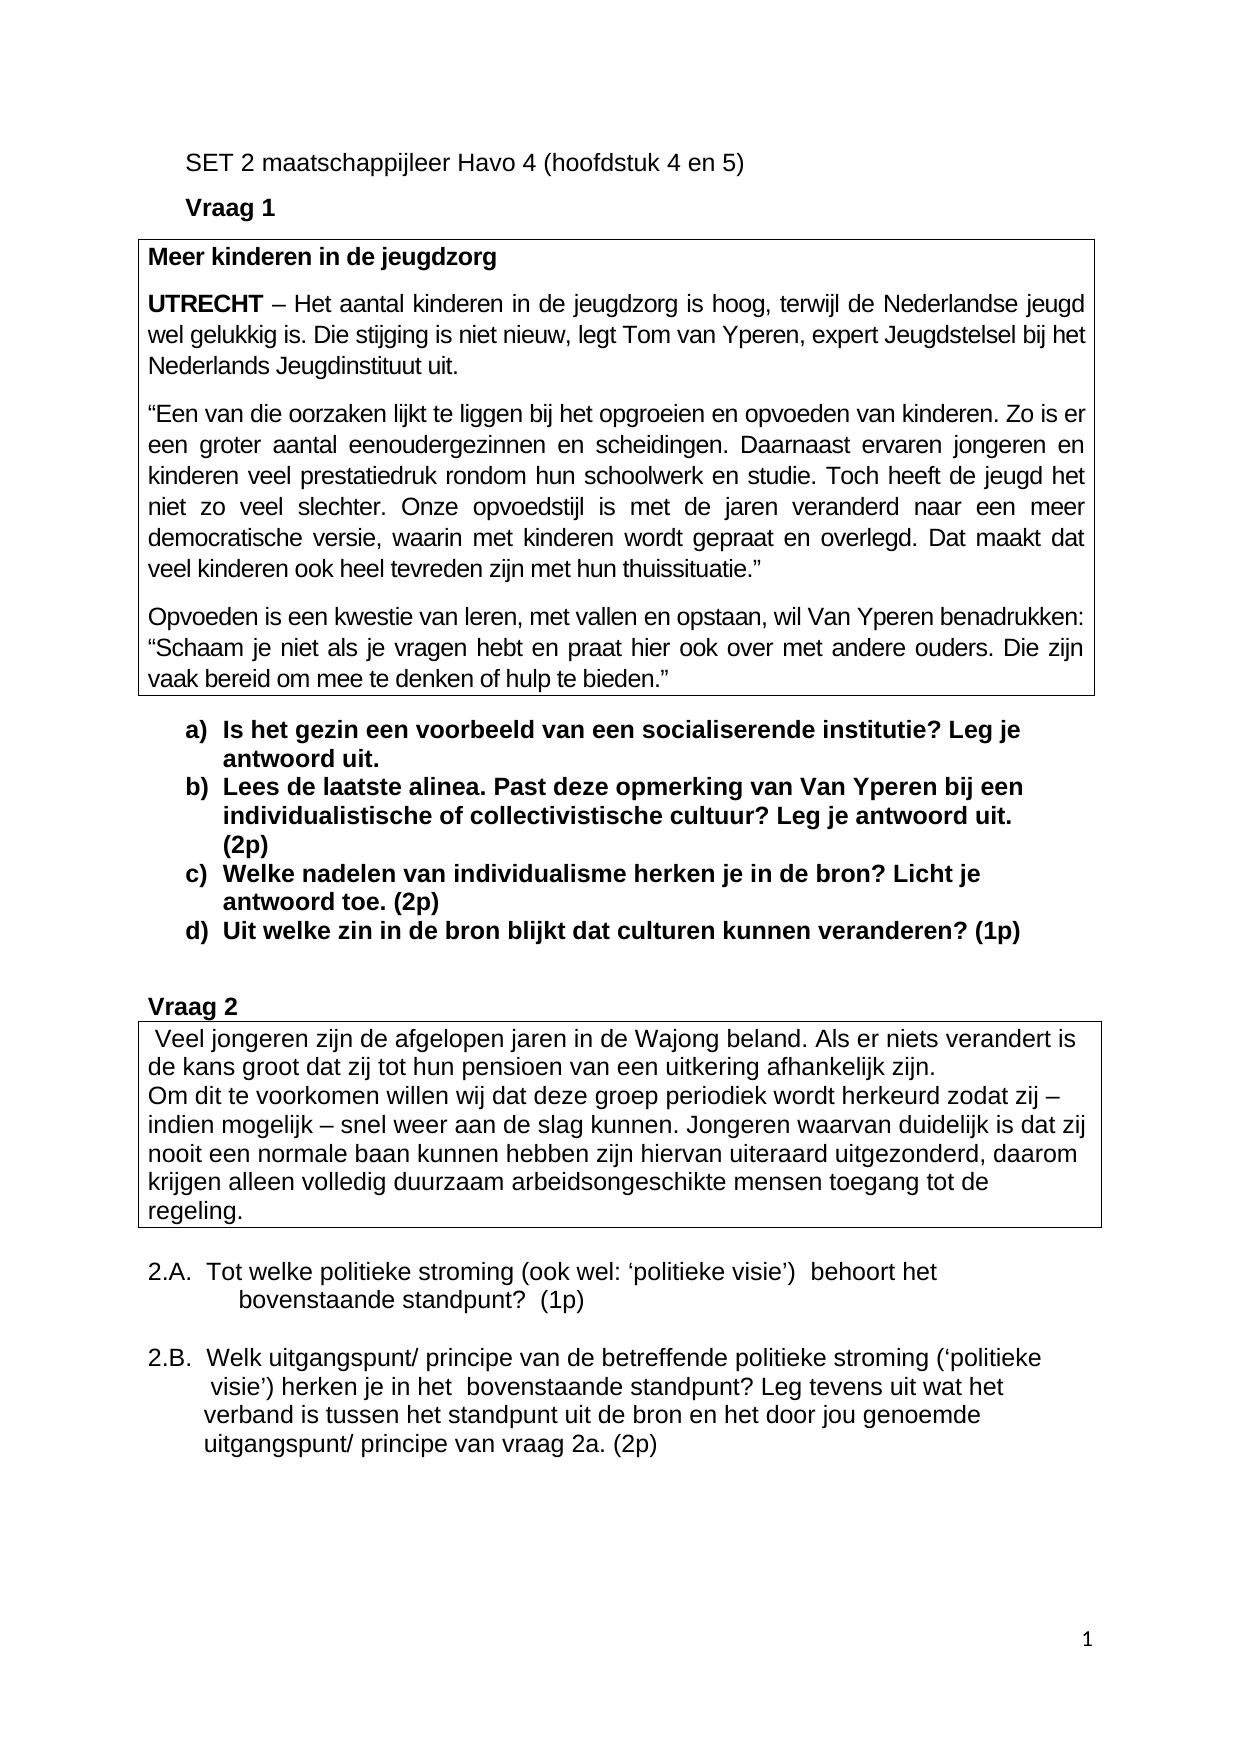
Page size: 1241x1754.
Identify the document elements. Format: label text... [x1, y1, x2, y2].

text uitgangspunt/ principe van vraag 2a. (2p) [148, 1429, 1093, 1458]
text UTRECHT – Het aantal kinderen in de jeugdzorg is hoog, terwijl de Nederlandse jeugd wel gelukkig is. Die stijging is niet nieuw, legt Tom van Yperen, expert Jeugdstelsel bij het Nederlands Jeugdinstituut uit. [139, 286, 1094, 380]
text Opvoeden is een kwestie van leren, met vallen en opstaan, wil Van Yperen benadrukken: “Schaam je niet als je vragen hebt en praat hier ook over met andere ouders. Die zijn vaak bereid om mee te denken of hulp te bieden.” [139, 599, 1094, 695]
text visie’) herken je in het bovenstaande standpunt? Leg tevens uit wat het [148, 1372, 1093, 1401]
text Vraag 2 [148, 992, 1093, 1021]
text 2.A. Tot welke politieke stroming (ook wel: ‘politieke visie’) behoort het [148, 1257, 1093, 1286]
text bovenstaande standpunt? (1p) [148, 1286, 1093, 1314]
list Lees de laatste alinea. Past deze opmerking van Van Yperen bij een individualistische of collectivistische cultuur? Leg je antwoord uit. (2p) [185, 772, 1063, 859]
text Meer kinderen in de jeugdzorg [139, 240, 1094, 270]
text Vraag 1 [185, 193, 1063, 222]
text 2.B. Welk uitgangspunt/ principe van de betreffende politieke stroming (‘politieke [148, 1343, 1093, 1372]
text verband is tussen het standpunt uit de bron en het door jou genoemde [148, 1401, 1093, 1429]
list Uit welke zin in de bron blijkt dat culturen kunnen veranderen? (1p) [185, 916, 1093, 945]
list Welke nadelen van individualisme herken je in de bron? Licht je antwoord toe. (2p) [185, 859, 1063, 916]
text Om dit te voorkomen willen wij dat deze groep periodiek wordt herkeurd zodat zij – indien mogelijk – snel weer aan de slag kunnen. Jongeren waarvan duidelijk is dat zij nooit een normale baan kunnen hebben zijn hiervan uiteraard uitgezonderd, daarom krijgen alleen volledig duurzaam arbeidsongeschikte mensen toegang tot de regeling. [139, 1078, 1101, 1227]
text Veel jongeren zijn de afgelopen jaren in de Wajong beland. Als er niets verandert is de kans groot dat zij tot hun pensioen van een uitkering afhankelijk zijn. [139, 1022, 1101, 1078]
text “Een van die oorzaken lijkt te liggen bij het opgroeien en opvoeden van kinderen. Zo is er een groter aantal eenoudergezinnen en scheidingen. Daarnaast ervaren jongeren en kinderen veel prestatiedruk rondom hun schoolwerk en studie. Toch heeft de jeugd het niet zo veel slechter. Onze opvoedstijl is met de jaren veranderd naar een meer democratische versie, waarin met kinderen wordt gepraat en overlegd. Dat maakt dat veel kinderen ook heel tevreden zijn met hun thuissituatie.” [139, 396, 1094, 583]
list Is het gezin een voorbeeld van een socialiserende institutie? Leg je antwoord uit. [185, 715, 1063, 772]
text SET 2 maatschappijleer Havo 4 (hoofdstuk 4 en 5) [185, 148, 1063, 176]
